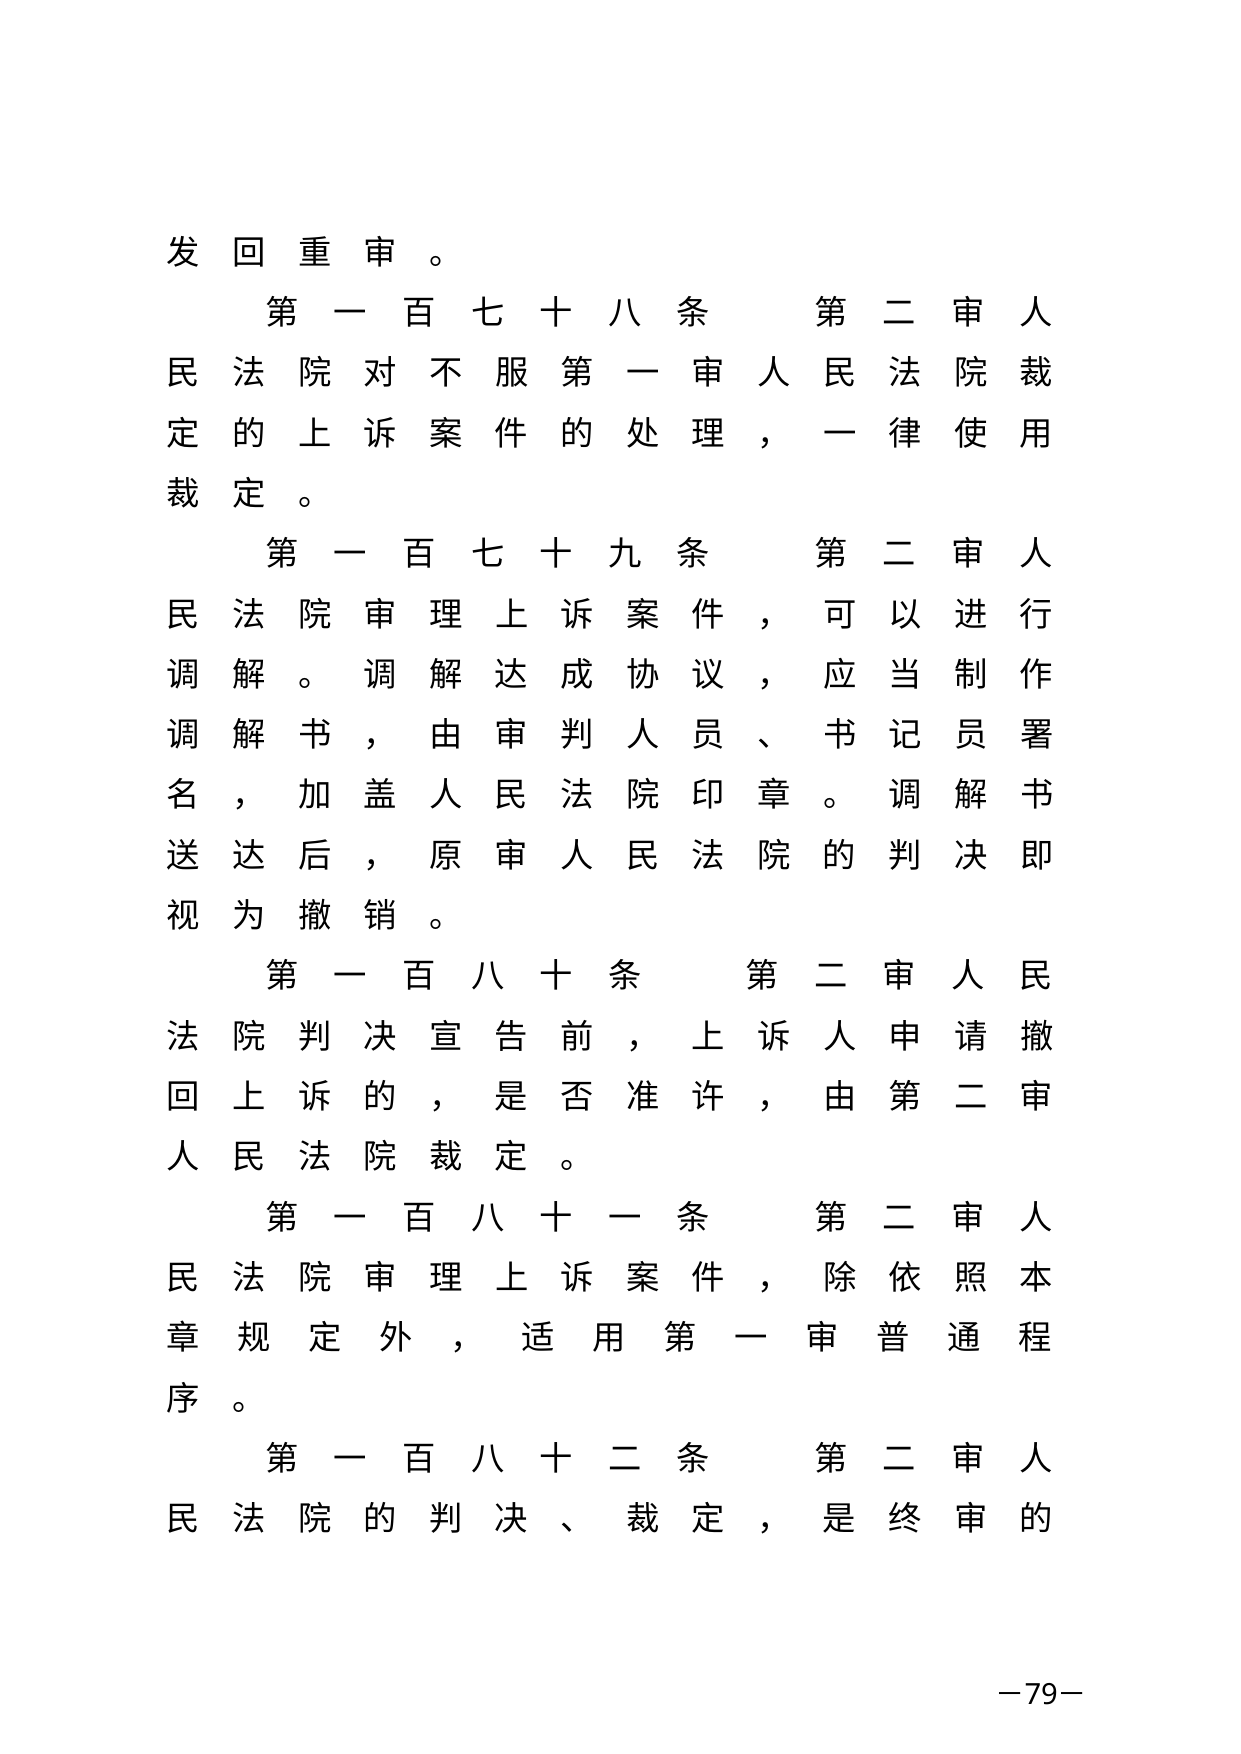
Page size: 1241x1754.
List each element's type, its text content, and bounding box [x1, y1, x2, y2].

text 第一百八十条 第二审人民法院判决宣告前，上诉人申请撤回上诉的，是否准许，由第二审人民法院裁定。 [167, 943, 1085, 1184]
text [167, 1426, 1085, 1546]
text 第一百七十九条 第二审人民法院审理上诉案件，可以进行调解。调解达成协议，应当制作调解书，由审判人员、书记员署名，加盖人民法院印章。调解书送达后，原审人民法院的判决即视为撤销。 [167, 521, 1085, 943]
text 第一百七十八条 第二审人民法院对不服第一审人民法院裁定的上诉案件的处理，一律使用裁定。 [167, 280, 1085, 521]
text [167, 219, 1085, 280]
text 第一百八十一条 第二审人民法院审理上诉案件，除依照本章规定外，适用第一审普通程序。 [167, 1184, 1085, 1426]
